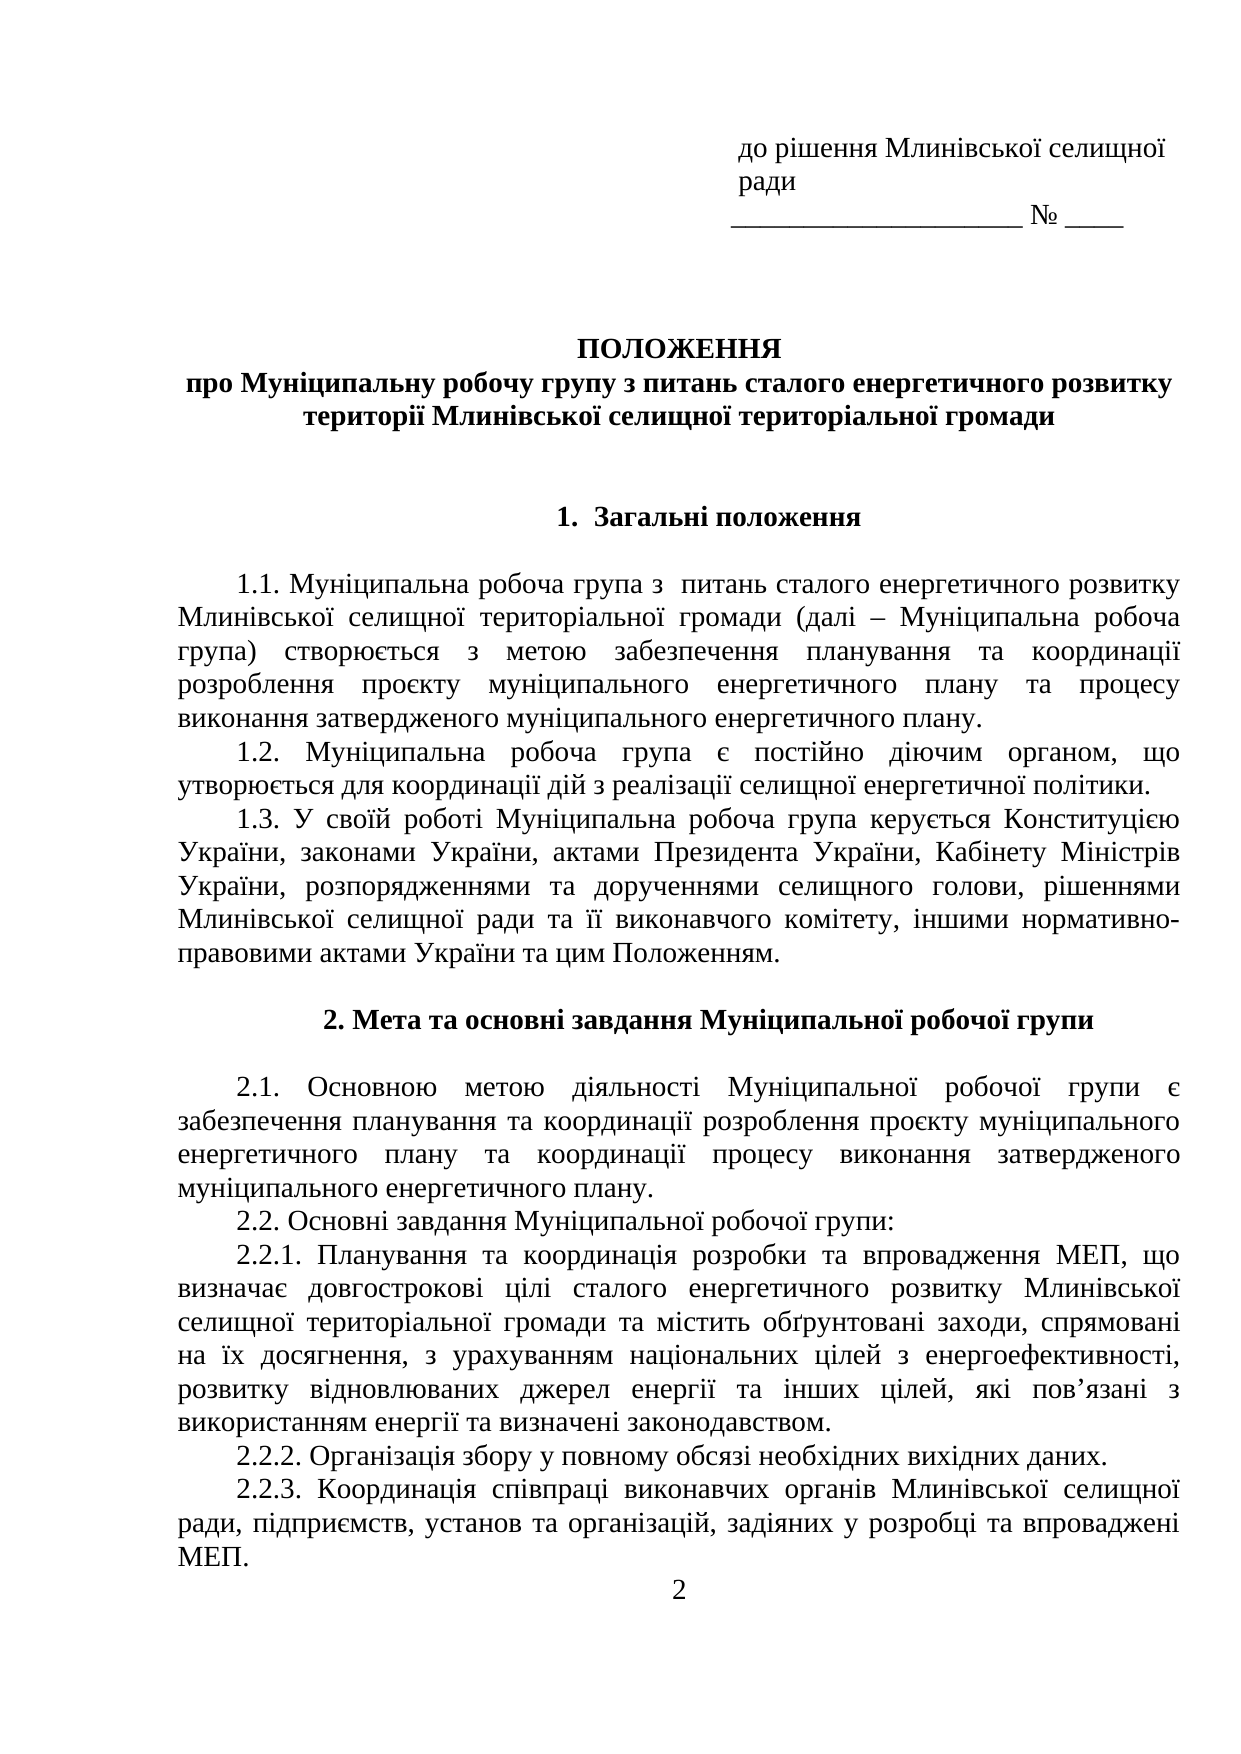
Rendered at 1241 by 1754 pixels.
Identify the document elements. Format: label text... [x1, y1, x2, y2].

text 1.1. Муніципальна робоча група з питань сталого енергетичного розвитку Млинівської селищної територіальної громади (далі – Муніципальна робоча група) створюється з метою забезпечення планування та координації розроблення проєкту муніципального енергетичного плану та процесу виконання затвердженого муніципального енергетичного плану. [177, 566, 1181, 734]
text 2.2.1. Планування та координація розробки та впровадження МЕП, що визначає довгострокові цілі сталого енергетичного розвитку Млинівської селищної територіальної громади та містить обґрунтовані заходи, спрямовані на їх досягнення, з урахуванням національних цілей з енергоефективності, розвитку відновлюваних джерел енергії та інших цілей, які пов’язані з використанням енергії та визначені законодавством. [177, 1237, 1181, 1438]
list Загальні положення [236, 499, 1181, 532]
text 2.2.3. Координація співпраці виконавчих органів Млинівської селищної ради, підприємств, установ та організацій, задіяних у розробці та впроваджені МЕП. [177, 1472, 1181, 1572]
text ПОЛОЖЕННЯ [177, 331, 1181, 365]
text 2 [177, 1572, 1181, 1606]
text 2.2.2. Організація збору у повному обсязі необхідних вихідних даних. [177, 1438, 1181, 1472]
text ради [723, 163, 1181, 197]
text 2. Мета та основні завдання Муніципальної робочої групи [177, 1002, 1181, 1036]
text ____________________ № ____ [731, 197, 1181, 231]
text до рішення Млинівської селищної [723, 130, 1181, 163]
text 2.1. Основною метою діяльності Муніципальної робочої групи є забезпечення планування та координації розроблення проєкту муніципального енергетичного плану та координації процесу виконання затвердженого муніципального енергетичного плану. [177, 1069, 1181, 1203]
text 1.3. У своїй роботі Муніципальна робоча група керується Конституцією України, законами України, актами Президента України, Кабінету Міністрів України, розпорядженнями та дорученнями селищного голови, рішеннями Млинівської селищної ради та її виконавчого комітету, іншими нормативно-правовими актами України та цим Положенням. [177, 801, 1181, 968]
text про Муніципальну робочу групу з питань сталого енергетичного розвитку території Млинівської селищної територіальної громади [177, 365, 1181, 432]
text 2.2. Основні завдання Муніципальної робочої групи: [177, 1203, 1181, 1237]
text 1.2. Муніципальна робоча група є постійно діючим органом, що утворюється для координації дій з реалізації селищної енергетичної політики. [177, 734, 1181, 801]
